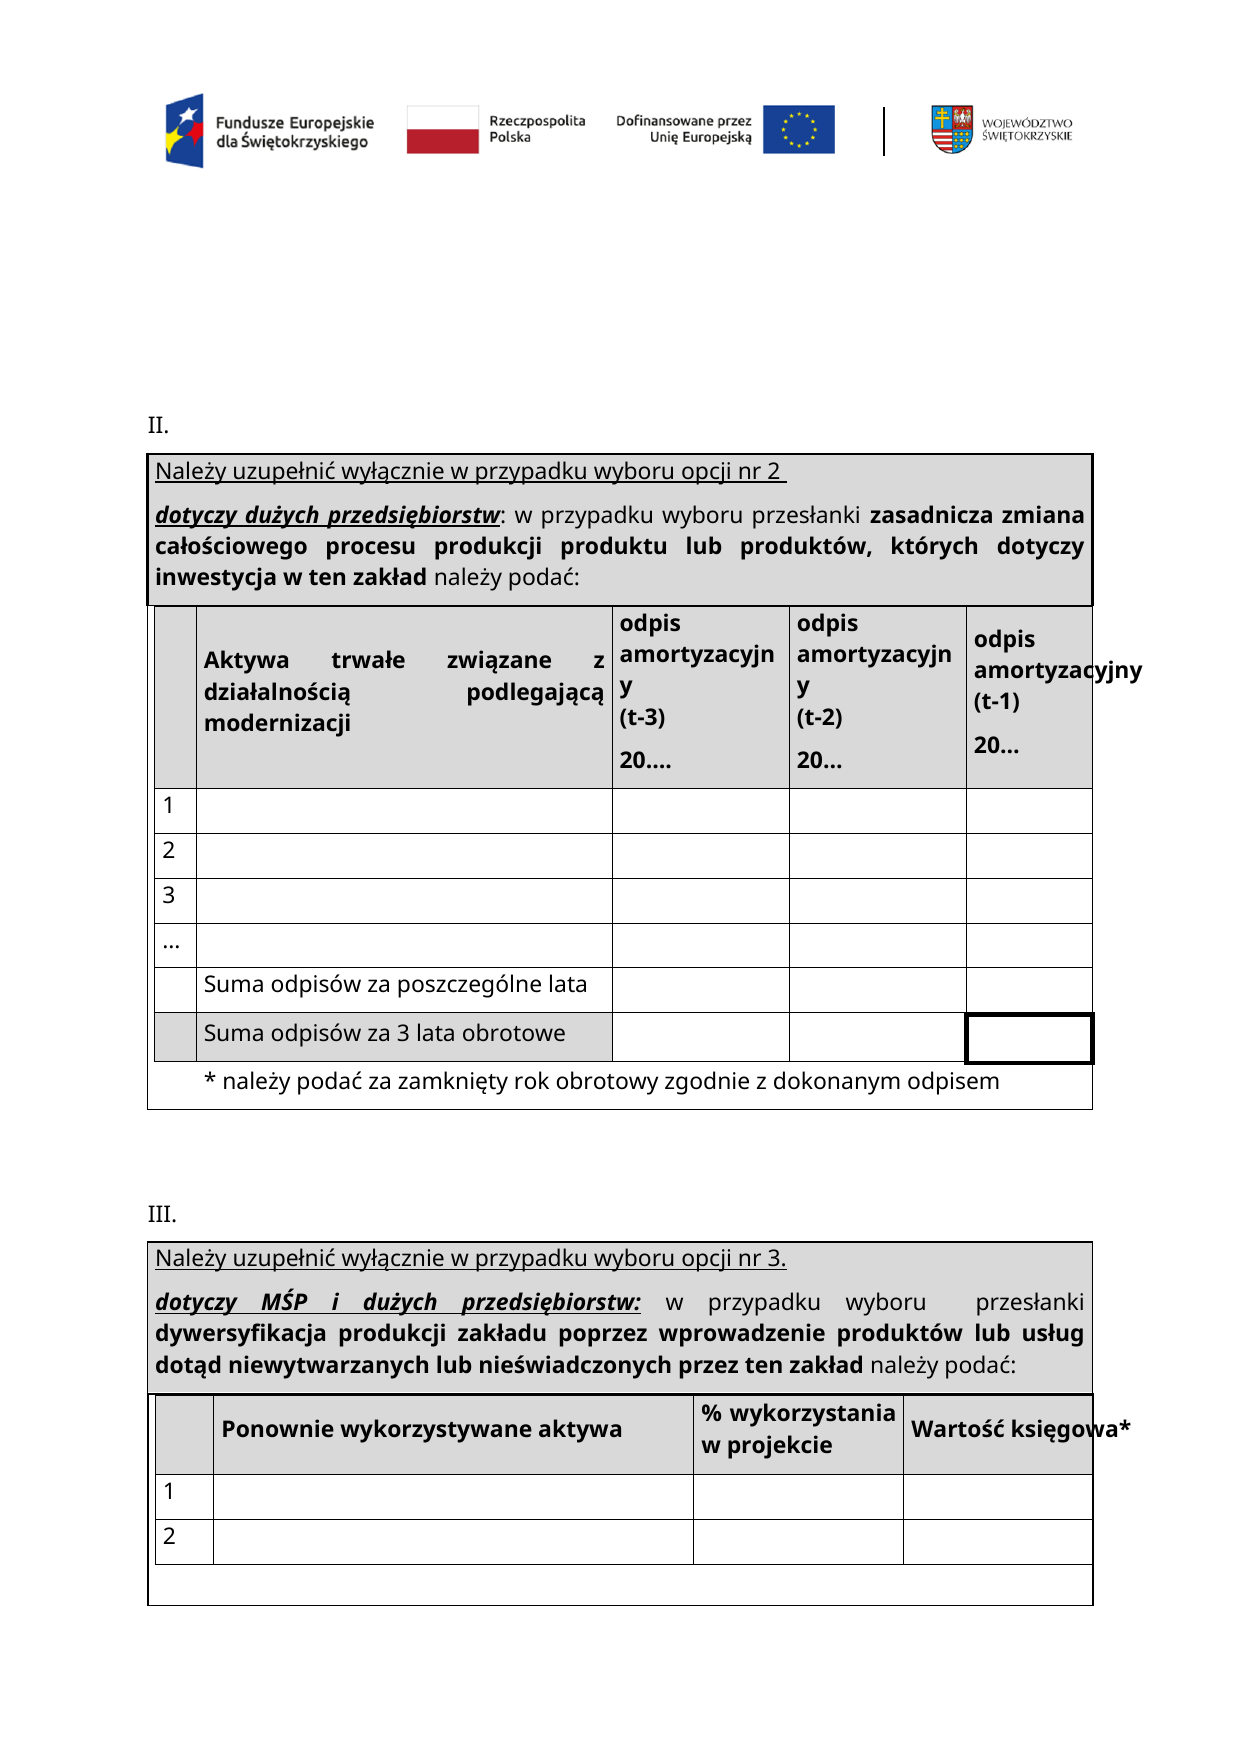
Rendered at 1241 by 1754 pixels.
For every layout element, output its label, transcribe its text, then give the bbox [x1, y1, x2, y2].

table_header Należy uzupełnić wyłącznie w przypadku wyboru opcji nr 2 dotyczy dużych przedsiębiorstw: w przypadku wyboru przesłanki zasadnicza zmiana całościowego procesu produkcji produktu lub produktów, których dotyczy inwestycja w ten zakład należy podać: [149, 455, 1091, 605]
text III. [148, 1198, 1093, 1229]
table_header Należy uzupełnić wyłącznie w przypadku wyboru opcji nr 3. dotyczy MŚP i dużych przedsiębiorstw: w przypadku wyboru przesłanki dywersyfikacja produkcji zakładu poprzez wprowadzenie produktów lub usług dotąd niewytwarzanych lub nieświadczonych przez ten zakład należy podać: [148, 1243, 1092, 1392]
table_cell [148, 606, 1092, 1109]
picture [147, 73, 1093, 191]
table_cell [149, 1395, 1092, 1605]
text II. [148, 409, 1093, 440]
